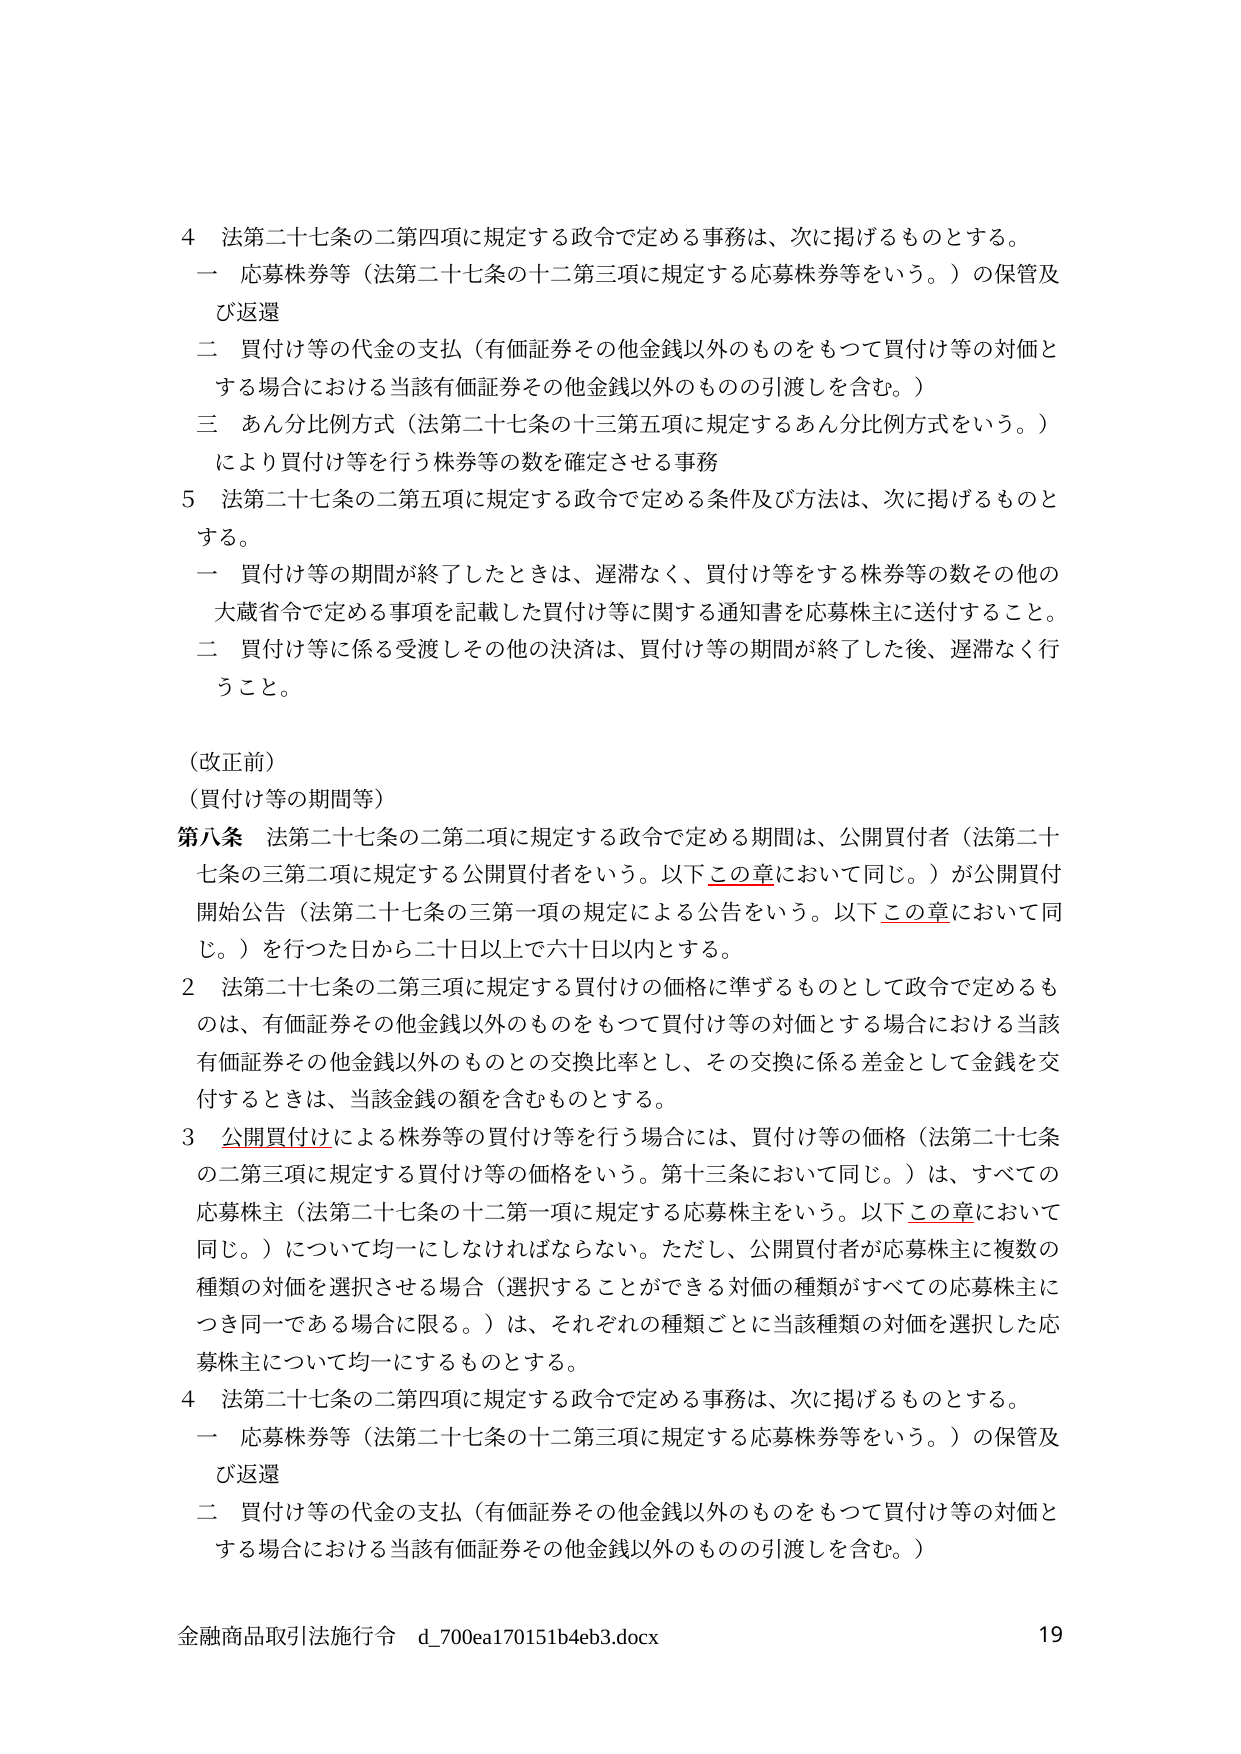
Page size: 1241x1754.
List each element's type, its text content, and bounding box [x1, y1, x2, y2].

text 二 買付け等の代金の支払（有価証券その他金銭以外のものをもつて買付け等の対価とする場合における当該有価証券その他金銭以外のものの引渡しを含む。） [196, 329, 1063, 404]
text 一 買付け等の期間が終了したときは、遅滞なく、買付け等をする株券等の数その他の大蔵省令で定める事項を記載した買付け等に関する通知書を応募株主に送付すること。 [196, 554, 1063, 629]
text 一 応募株券等（法第二十七条の十二第三項に規定する応募株券等をいう。）の保管及び返還 [196, 1417, 1063, 1492]
text ４ 法第二十七条の二第四項に規定する政令で定める事務は、次に掲げるものとする。 [177, 1379, 1063, 1417]
text ２ 法第二十七条の二第三項に規定する買付けの価格に準ずるものとして政令で定めるものは、有価証券その他金銭以外のものをもつて買付け等の対価とする場合における当該有価証券その他金銭以外のものとの交換比率とし、その交換に係る差金として金銭を交付するときは、当該金銭の額を含むものとする。 [177, 967, 1063, 1117]
text 二 買付け等に係る受渡しその他の決済は、買付け等の期間が終了した後、遅滞なく行うこと。 [196, 629, 1063, 704]
text 一 応募株券等（法第二十七条の十二第三項に規定する応募株券等をいう。）の保管及び返還 [196, 254, 1063, 329]
text （買付け等の期間等） [177, 779, 1063, 817]
text （改正前） [177, 742, 1063, 779]
text 第八条 法第二十七条の二第二項に規定する政令で定める期間は、公開買付者（法第二十七条の三第二項に規定する公開買付者をいう。以下この章において同じ。）が公開買付開始公告（法第二十七条の三第一項の規定による公告をいう。以下この章において同じ。）を行つた日から二十日以上で六十日以内とする。 [177, 817, 1063, 967]
text ４ 法第二十七条の二第四項に規定する政令で定める事務は、次に掲げるものとする。 [177, 217, 1063, 254]
text ５ 法第二十七条の二第五項に規定する政令で定める条件及び方法は、次に掲げるものとする。 [177, 479, 1063, 554]
text 二 買付け等の代金の支払（有価証券その他金銭以外のものをもつて買付け等の対価とする場合における当該有価証券その他金銭以外のものの引渡しを含む。） [196, 1492, 1063, 1567]
text ３ 公開買付けによる株券等の買付け等を行う場合には、買付け等の価格（法第二十七条の二第三項に規定する買付け等の価格をいう。第十三条において同じ。）は、すべての応募株主（法第二十七条の十二第一項に規定する応募株主をいう。以下この章において同じ。）について均一にしなければならない。ただし、公開買付者が応募株主に複数の種類の対価を選択させる場合（選択することができる対価の種類がすべての応募株主につき同一である場合に限る。）は、それぞれの種類ごとに当該種類の対価を選択した応募株主について均一にするものとする。 [177, 1117, 1063, 1379]
text 三 あん分比例方式（法第二十七条の十三第五項に規定するあん分比例方式をいう。）により買付け等を行う株券等の数を確定させる事務 [196, 404, 1063, 479]
